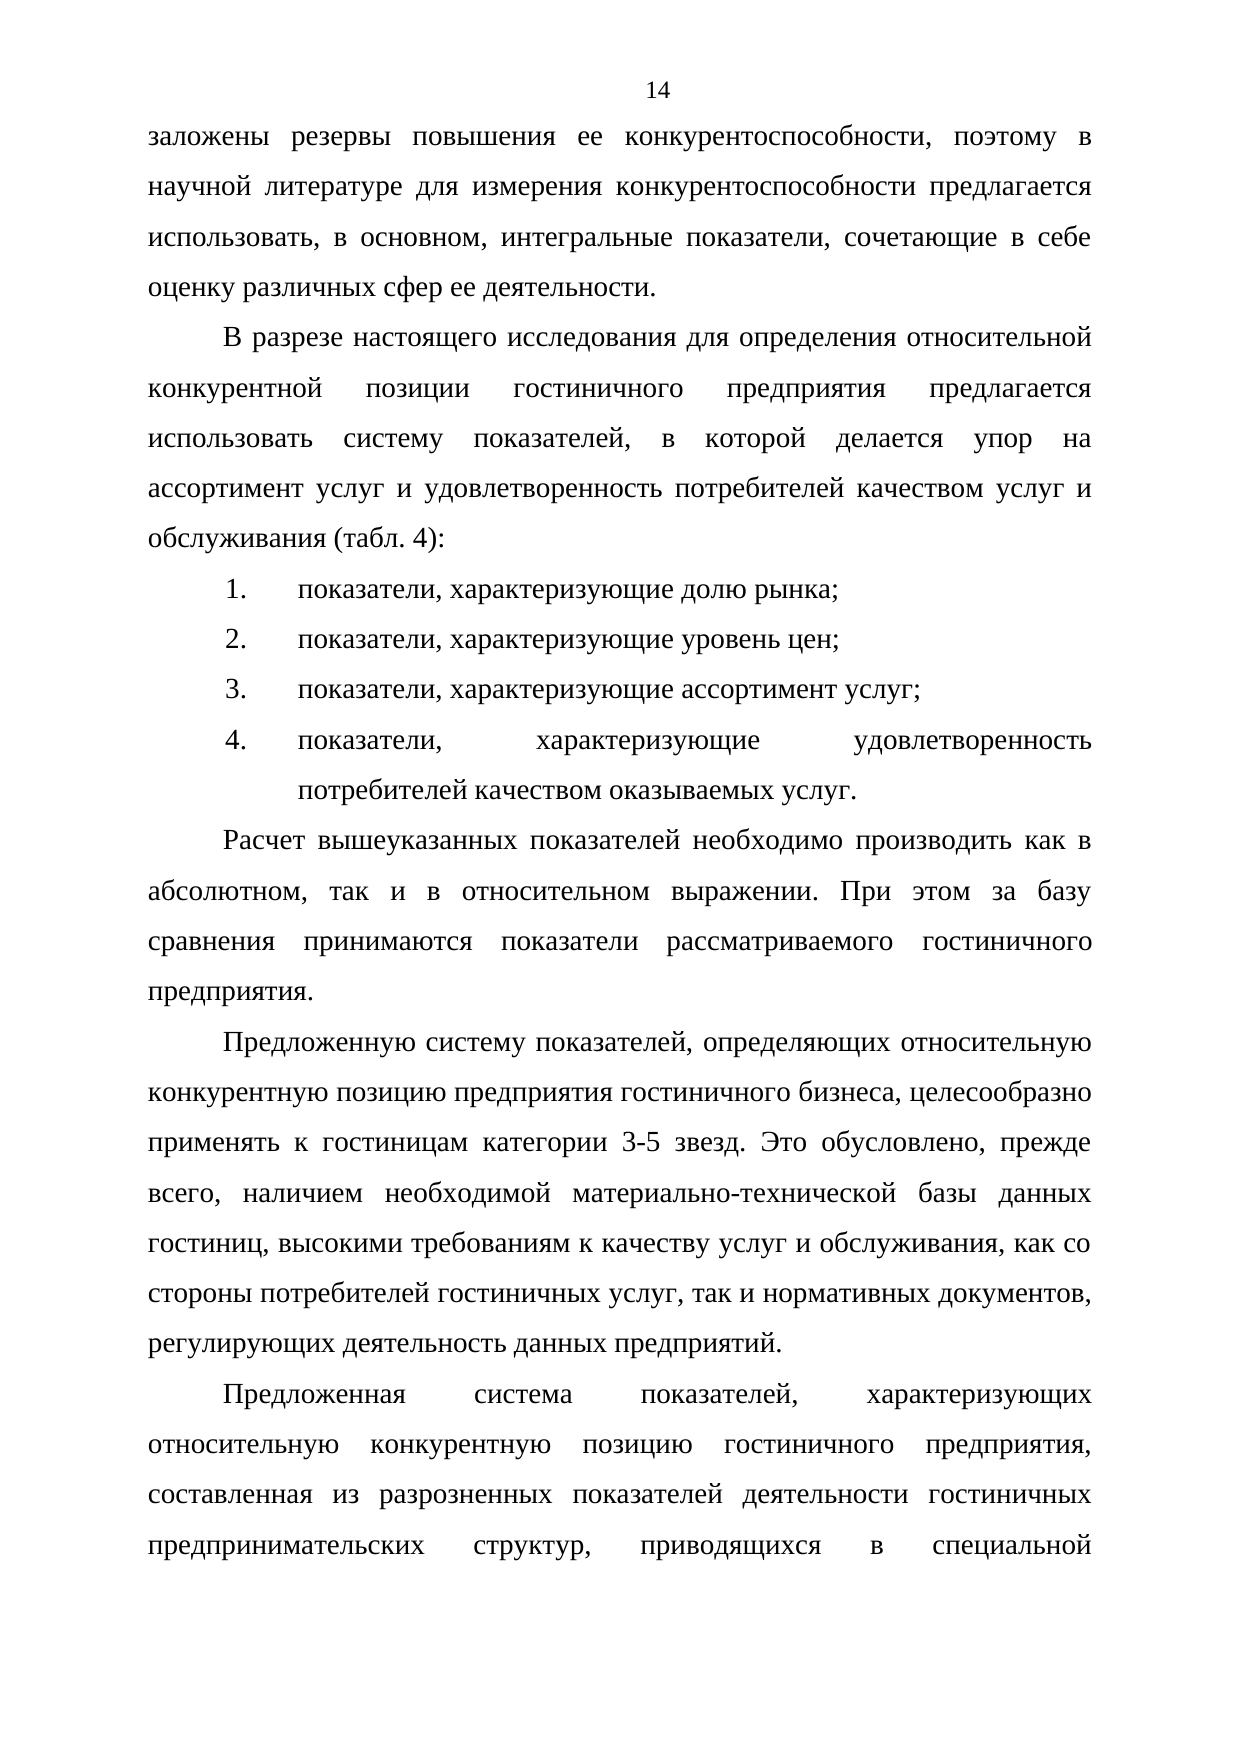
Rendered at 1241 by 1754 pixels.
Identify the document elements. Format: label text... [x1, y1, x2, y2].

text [148, 118, 1092, 303]
list показатели, характеризующие долю рынка; [225, 571, 1092, 604]
text Предложенную систему показателей, определяющих относительную конкурентную позицию предприятия гостиничного бизнеса, целесообразно применять к гостиницам категории 3-5 звезд. Это обусловлено, прежде всего, наличием необходимой материально-технической базы данных гостиниц, высокими требованиям к качеству услуг и обслуживания, как со стороны потребителей гостиничных услуг, так и нормативных документов, регулирующих деятельность данных предприятий. [148, 1024, 1092, 1359]
text Расчет вышеуказанных показателей необходимо производить как в абсолютном, так и в относительном выражении. При этом за базу сравнения принимаются показатели рассматриваемого гостиничного предприятия. [148, 822, 1092, 1007]
list показатели, характеризующие уровень цен; [225, 621, 1092, 655]
list показатели, характеризующие ассортимент услуг; [225, 672, 1092, 705]
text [148, 1376, 1092, 1560]
text В разрезе настоящего исследования для определения относительной конкурентной позиции гостиничного предприятия предлагается использовать систему показателей, в которой делается упор на ассортимент услуг и удовлетворенность потребителей качеством услуг и обслуживания (табл. 4): [148, 319, 1092, 554]
list показатели, характеризующие удовлетворенность потребителей качеством оказываемых услуг. [225, 722, 1092, 806]
